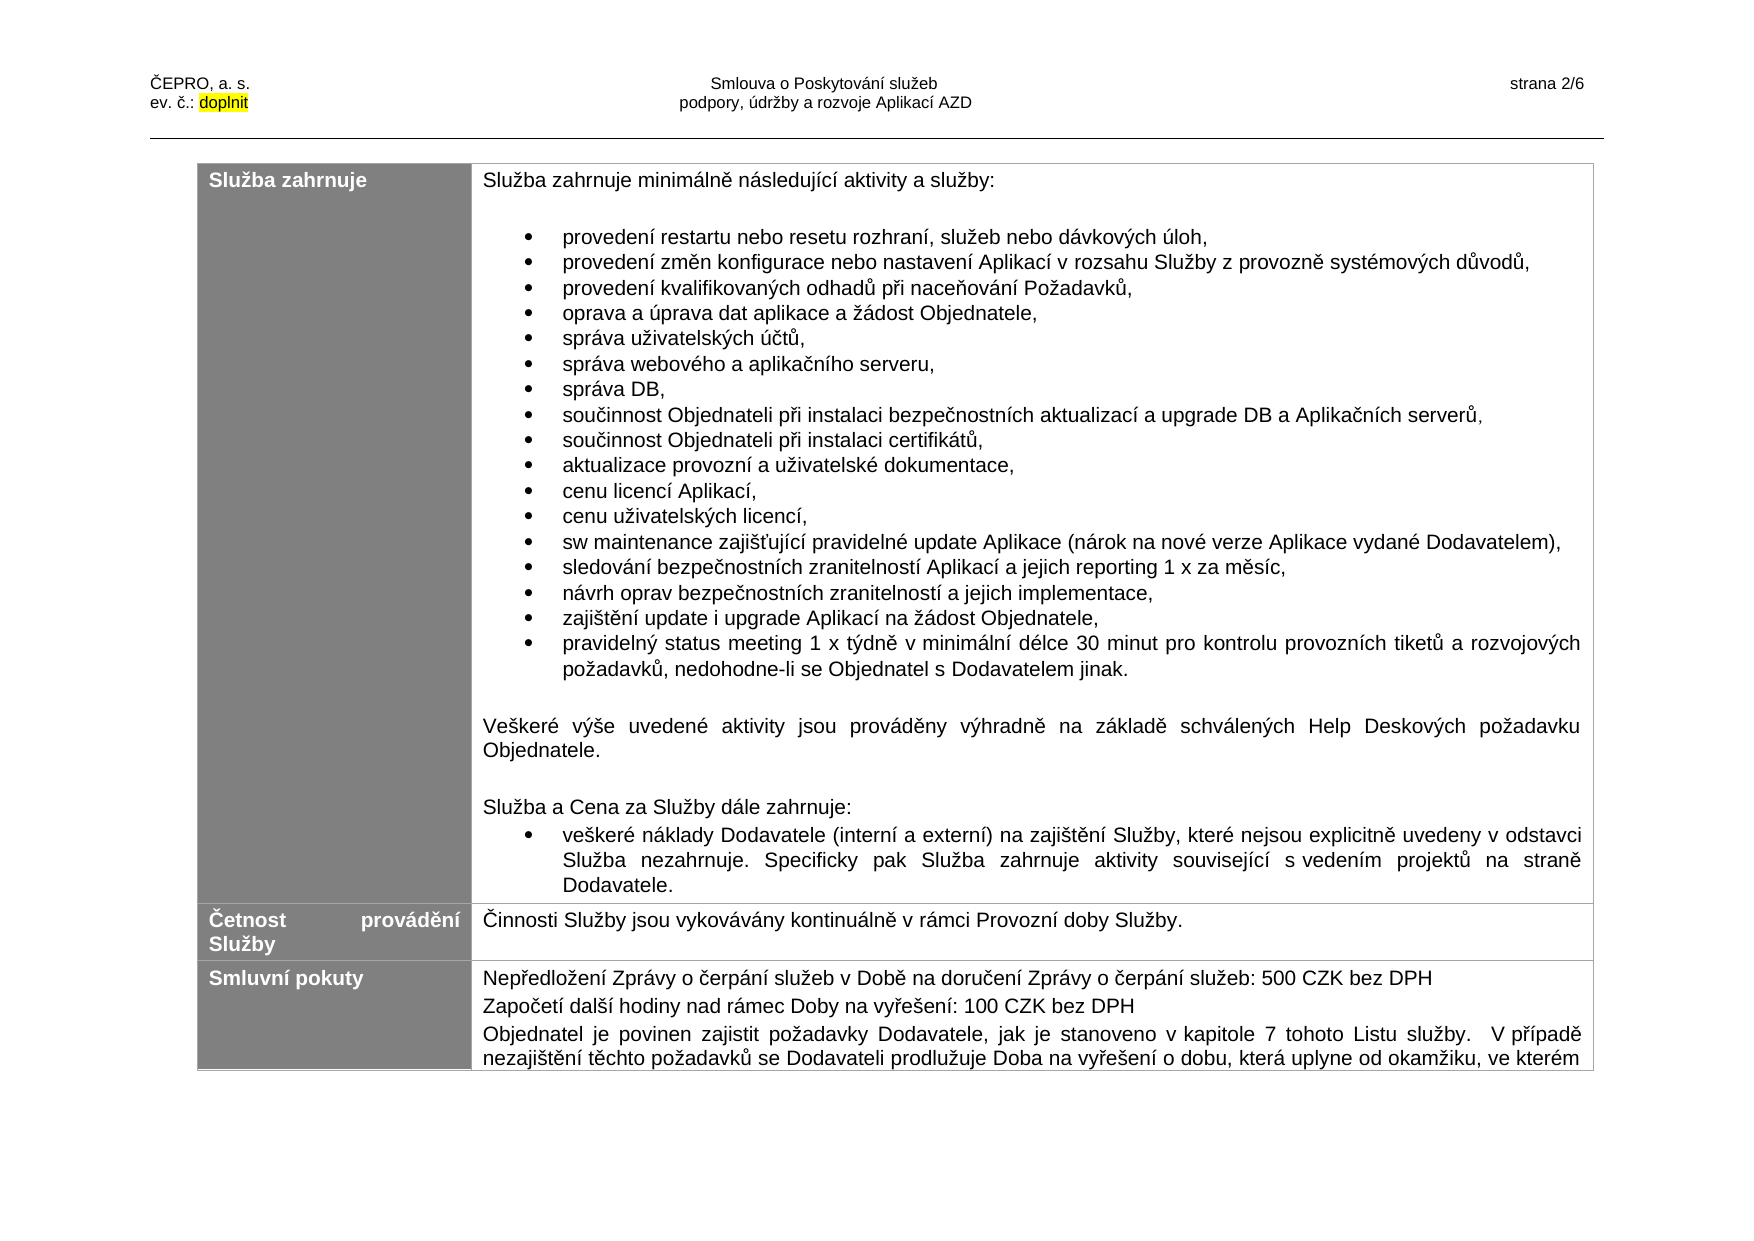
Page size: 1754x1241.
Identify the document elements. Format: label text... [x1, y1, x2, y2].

table_cell Činnosti Služby jsou vykovávány kontinuálně v rámci Provozní doby Služby. [472, 904, 1593, 960]
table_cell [472, 961, 1593, 1069]
table_cell Četnost provádění Služby [198, 904, 471, 960]
table_cell Služba zahrnuje minimálně následující aktivity a služby: provedení restartu nebo resetu rozhraní, služeb nebo dávkových úloh, provedení změn konfigurace nebo nastavení Aplikací v rozsahu Služby z provozně systémových důvodů, provedení kvalifikovaných odhadů při naceňování Požadavků, oprava a úprava dat aplikace a žádost Objednatele, správa uživatelských účtů, správa webového a aplikačního serveru, správa DB, součinnost Objednateli při instalaci bezpečnostních aktualizací a upgrade DB a Aplikačních serverů, součinnost Objednateli při instalaci certifikátů, aktualizace provozní a uživatelské dokumentace, cenu licencí Aplikací, cenu uživatelských licencí, sw maintenance zajišťující pravidelné update Aplikace (nárok na nové verze Aplikace vydané Dodavatelem), sledování bezpečnostních zranitelností Aplikací a jejich reporting 1 x za měsíc, návrh oprav bezpečnostních zranitelností a jejich implementace, zajištění update i upgrade Aplikací na žádost Objednatele, pravidelný status meeting 1 x týdně v minimální délce 30 minut pro kontrolu provozních tiketů a rozvojových požadavků, nedohodne-li se Objednatel s Dodavatelem jinak. Veškeré výše uvedené aktivity jsou prováděny výhradně na základě schválených Help Deskových požadavku Objednatele. Služba a Cena za Služby dále zahrnuje: veškeré náklady Dodavatele (interní a externí) na zajištění Služby, které nejsou explicitně uvedeny v odstavci Služba nezahrnuje. Specificky pak Služba zahrnuje aktivity související s vedením projektů na straně Dodavatele. [472, 164, 1593, 903]
table_cell Služba zahrnuje [198, 164, 471, 903]
table_cell Smluvní pokuty [198, 961, 471, 1069]
